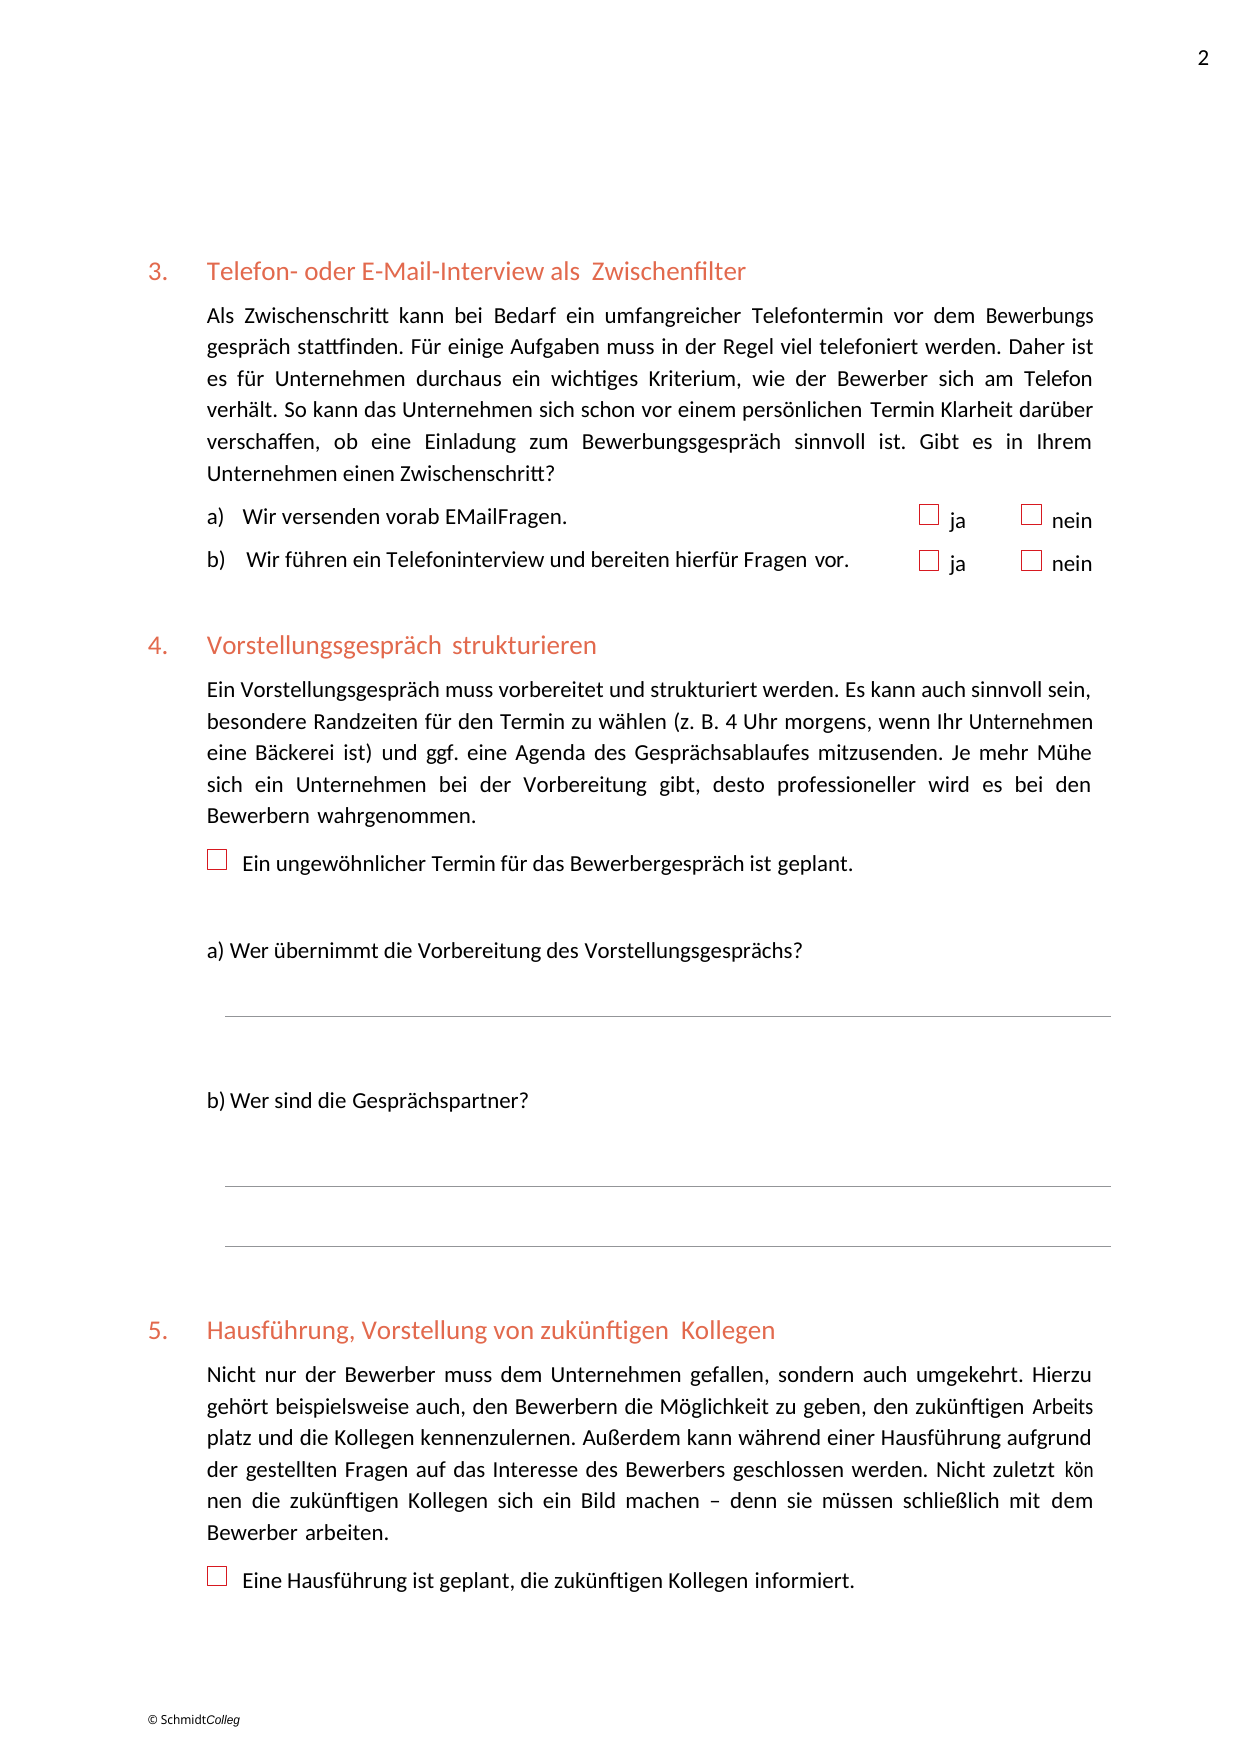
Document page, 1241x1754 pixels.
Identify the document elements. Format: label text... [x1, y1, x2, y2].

list Wer übernimmt die Vorbereitung des Vorstellungsgesprächs? [207, 937, 1209, 965]
subtitle Vorstellungsgespräch strukturieren [148, 628, 1209, 661]
list Wer sind die Gesprächspartner? [207, 1086, 1209, 1114]
text Eine Hausführung ist geplant, die zukünftigen Kollegen informiert. [242, 1566, 1209, 1594]
text Nicht nur der Bewerber muss dem Unternehmen gefallen, sondern auch umgekehrt. Hierzu gehört beispielsweise auch, den Bewerbern die Möglichkeit zu geben, den zukünftigen Arbeits­ platz und die Kollegen kennenzulernen. Außerdem kann während einer Hausführung aufgrund der gestellten Fragen auf das Interesse des Bewerbers geschlossen werden. Nicht zuletzt kön­ nen die zukünftigen Kollegen sich ein Bild machen – denn sie müssen schließlich mit dem Bewerber arbeiten. [207, 1360, 1093, 1546]
subtitle Hausführung, Vorstellung von zukünftigen Kollegen [148, 1313, 1209, 1346]
text Als Zwischenschritt kann bei Bedarf ein umfangreicher Telefontermin vor dem Bewerbungs­ gespräch stattfinden. Für einige Aufgaben muss in der Regel viel telefoniert werden. Daher ist es für Unternehmen durchaus ein wichtiges Kriterium, wie der Bewerber sich am Telefon verhält. So kann das Unternehmen sich schon vor einem persönlichen Termin Klarheit darüber verschaffen, ob eine Einladung zum Bewerbungsgespräch sinnvoll ist. Gibt es in Ihrem Unternehmen einen Zwischenschritt? [207, 301, 1094, 487]
table_cell b) Wir führen ein Telefoninterview und bereiten hierfür Fragen vor. [203, 540, 895, 585]
table_header ja [895, 494, 1009, 540]
text Ein Vorstellungsgespräch muss vorbereitet und strukturiert werden. Es kann auch sinnvoll sein, besondere Randzeiten für den Termin zu wählen (z. B. 4 Uhr morgens, wenn Ihr Unternehmen eine Bäckerei ist) und ggf. eine Agenda des Gesprächsablaufes mitzusenden. Je mehr Mühe sich ein Unternehmen bei der Vorbereitung gibt, desto professioneller wird es bei den Bewerbern wahrgenommen. [207, 675, 1093, 829]
text Ein ungewöhnlicher Termin für das Bewerbergespräch ist geplant. [242, 849, 1209, 877]
table_cell nein [1009, 540, 1096, 585]
table_header a) Wir versenden vorab E­Mail­Fragen. [203, 494, 895, 540]
table_header nein [1009, 494, 1096, 540]
table_cell ja [895, 540, 1009, 585]
subtitle Telefon- oder E-Mail-Interview als Zwischenfilter [148, 254, 1209, 287]
